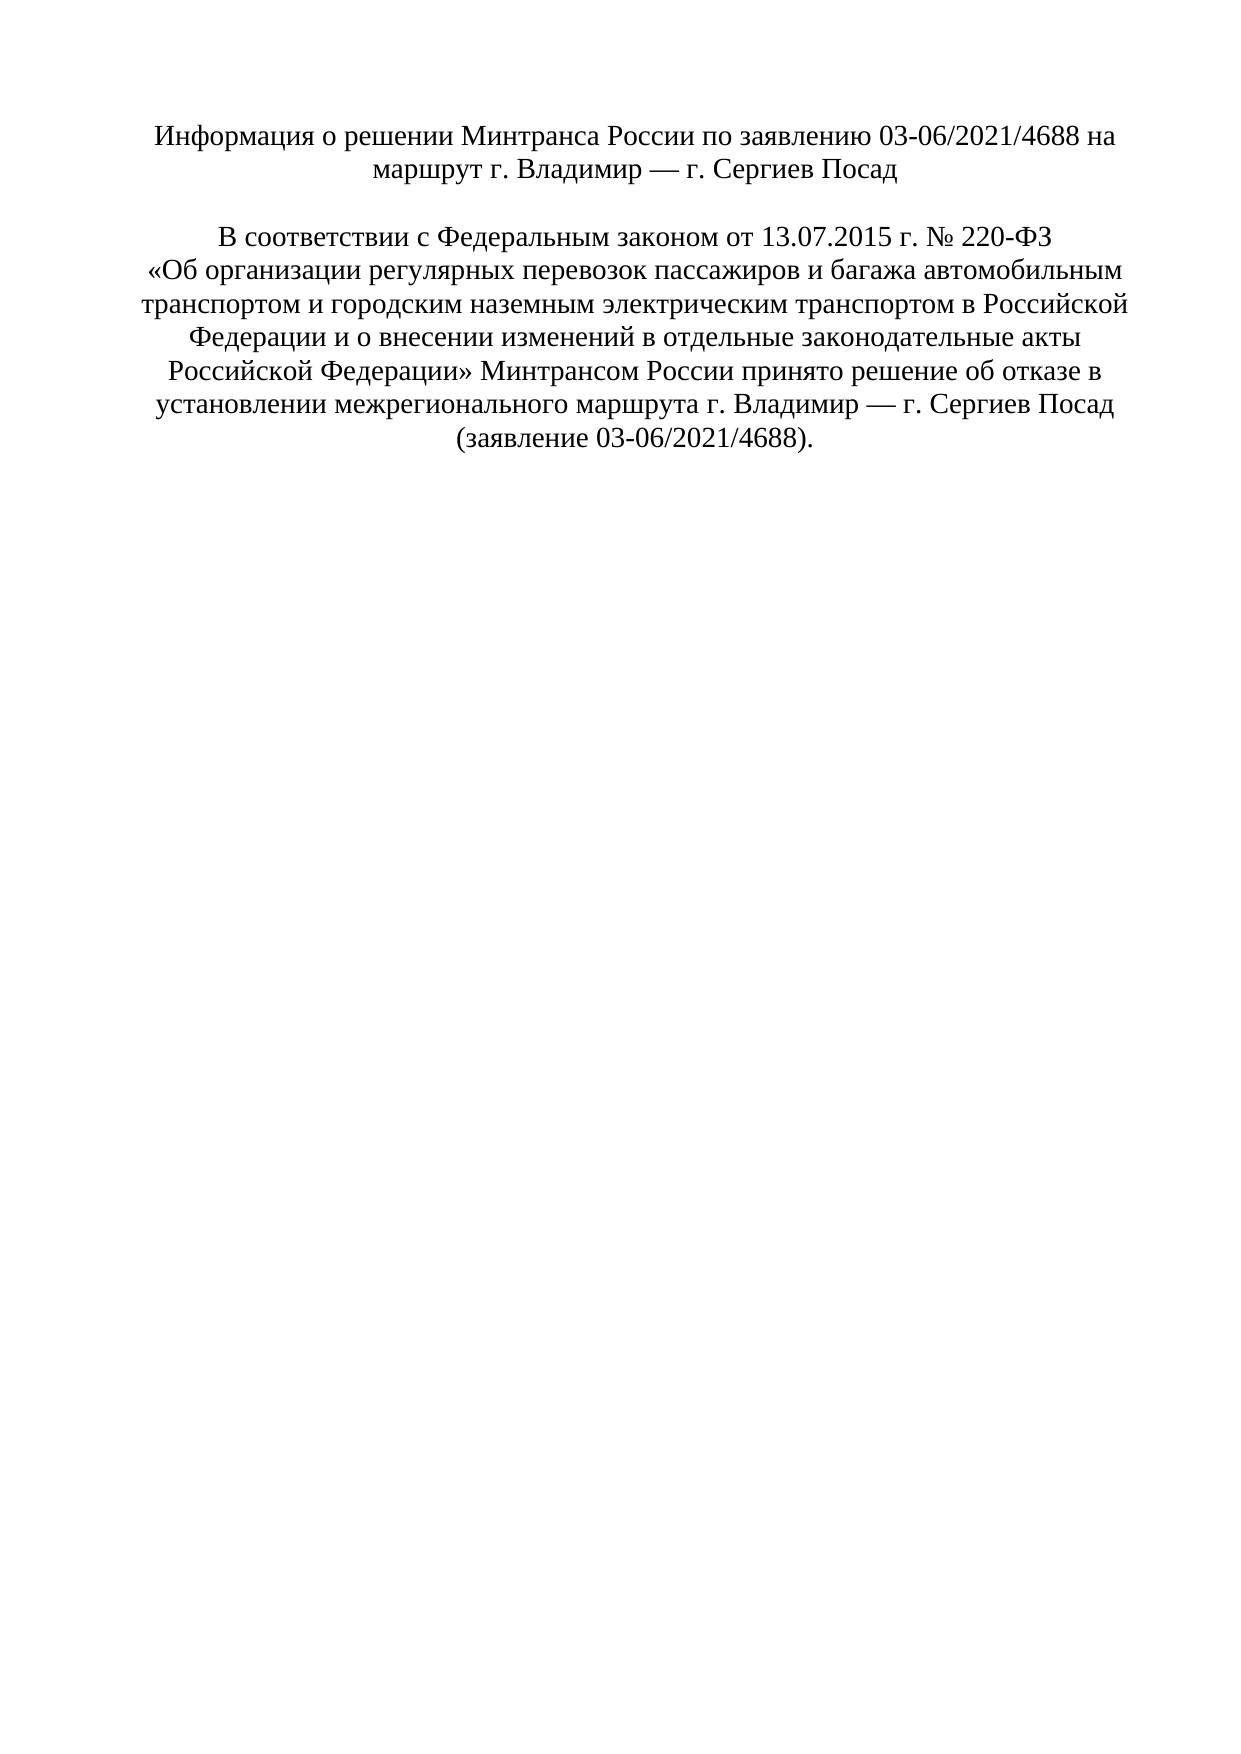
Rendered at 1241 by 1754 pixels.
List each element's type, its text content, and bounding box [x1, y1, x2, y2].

text Информация о решении Минтранса России по заявлению 03-06/2021/4688 на маршрут г. Владимир — г. Сергиев Посад [118, 118, 1152, 185]
text В соответствии с Федеральным законом от 13.07.2015 г. № 220-ФЗ «Об организации регулярных перевозок пассажиров и багажа автомобильным транспортом и городским наземным электрическим транспортом в Российской Федерации и о внесении изменений в отдельные законодательные акты Российской Федерации» Минтрансом России принято решение об отказе в установлении межрегионального маршрута г. Владимир — г. Сергиев Посад (заявление 03-06/2021/4688). [118, 219, 1152, 453]
